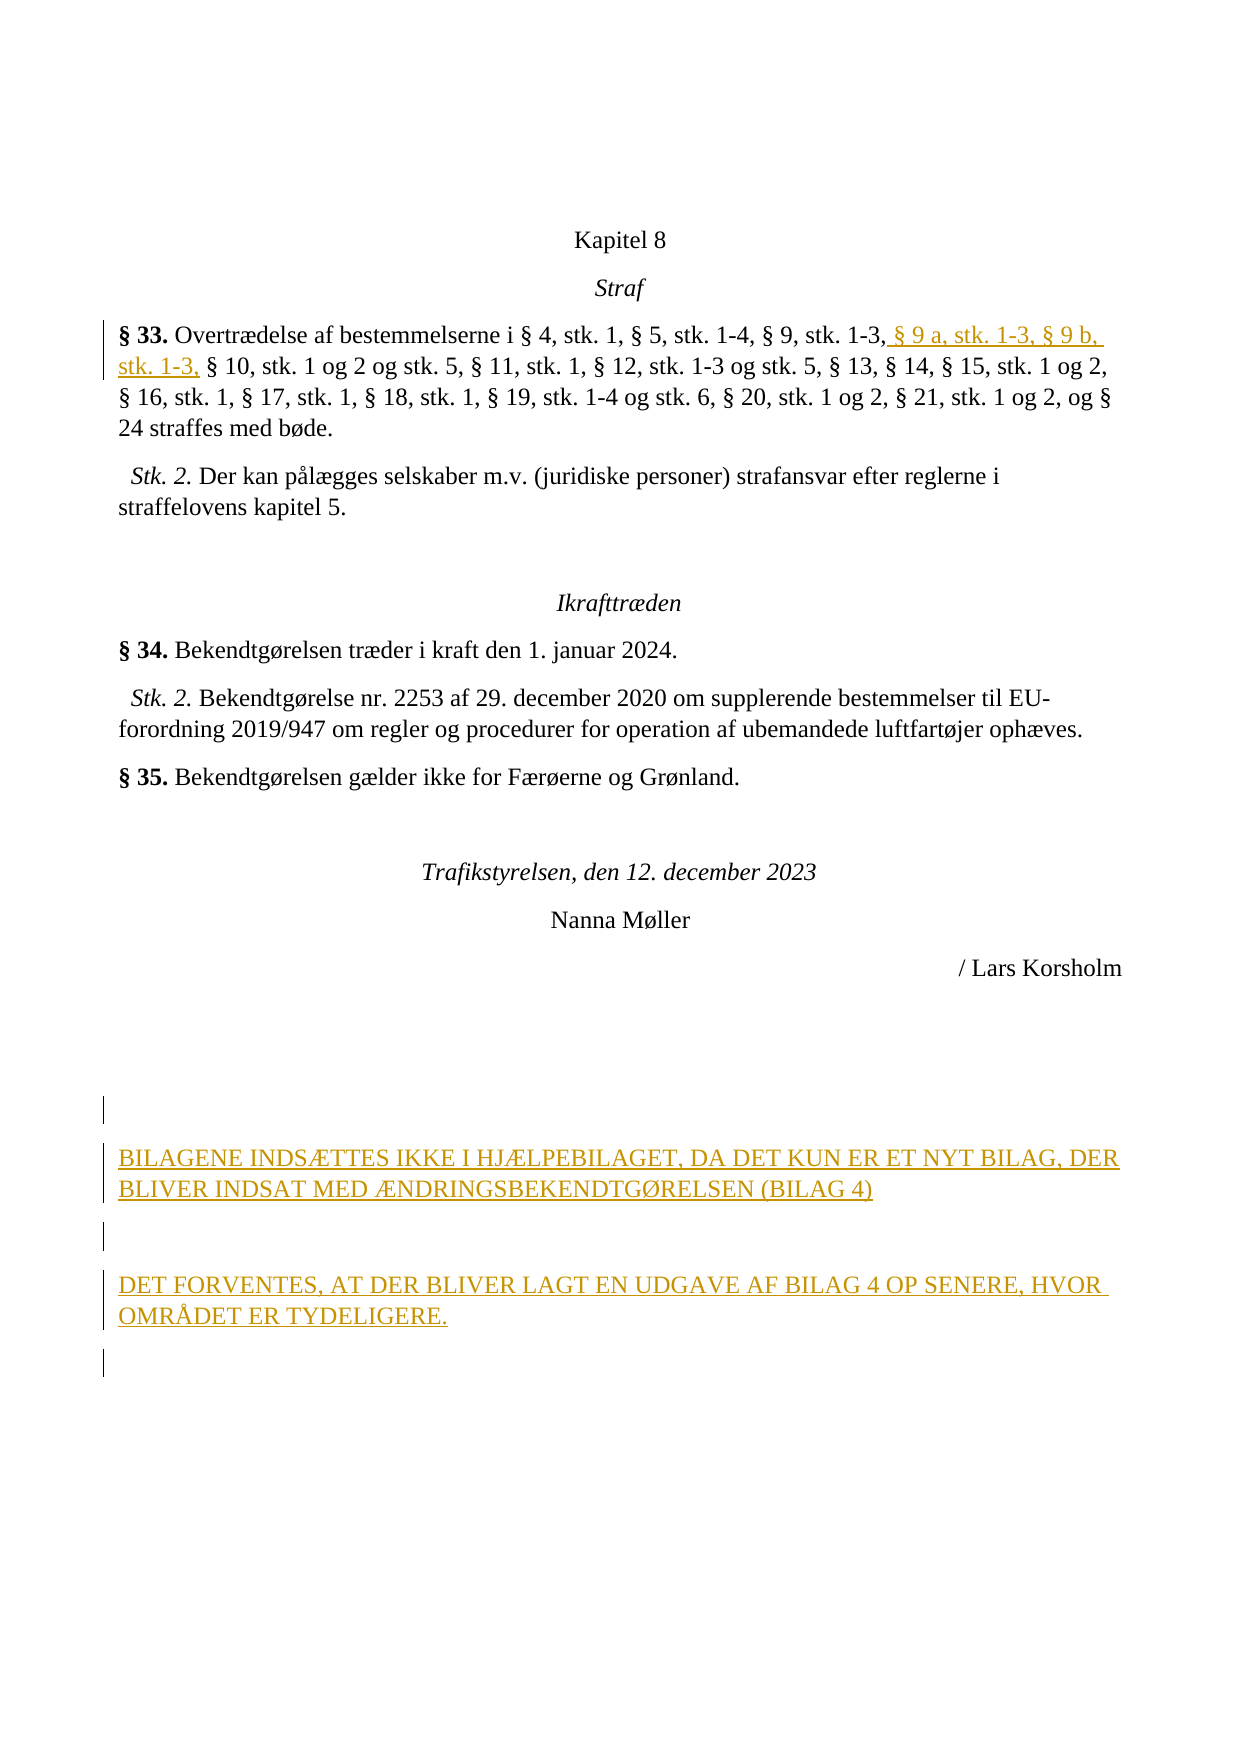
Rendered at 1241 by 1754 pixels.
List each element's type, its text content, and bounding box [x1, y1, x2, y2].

text / Lars Korsholm [118, 953, 1122, 981]
text § 35. Bekendtgørelsen gælder ikke for Færøerne og Grønland. [118, 762, 1122, 791]
text Trafikstyrelsen, den 12. december 2023 [118, 857, 1122, 886]
text Kapitel 8 [118, 225, 1122, 254]
text Nanna Møller [118, 905, 1122, 934]
text Ikrafttræden [118, 588, 1122, 616]
text Straf [118, 273, 1122, 301]
text § 33. Overtrædelse af bestemmelserne i § 4, stk. 1, § 5, stk. 1-4, § 9, stk. 1-3, § 10, stk. 1 og 2 og stk. 5, § 11, stk. 1, § 12, stk. 1-3 og stk. 5, § 13, § 14, § 15, stk. 1 og 2, § 16, stk. 1, § 17, stk. 1, § 18, stk. 1, § 19, stk. 1-4 og stk. 6, § 20, stk. 1 og 2, § 21, stk. 1 og 2, og § 24 straffes med bøde. [118, 320, 1122, 442]
text Stk. 2. Der kan pålægges selskaber m.v. (juridiske personer) strafansvar efter reglerne i straffelovens kapitel 5. [118, 461, 1122, 521]
text § 34. Bekendtgørelsen træder i kraft den 1. januar 2024. [118, 635, 1122, 664]
text Stk. 2. Bekendtgørelse nr. 2253 af 29. december 2020 om supplerende bestemmelser til EU-forordning 2019/947 om regler og procedurer for operation af ubemandede luftfartøjer ophæves. [118, 683, 1122, 743]
